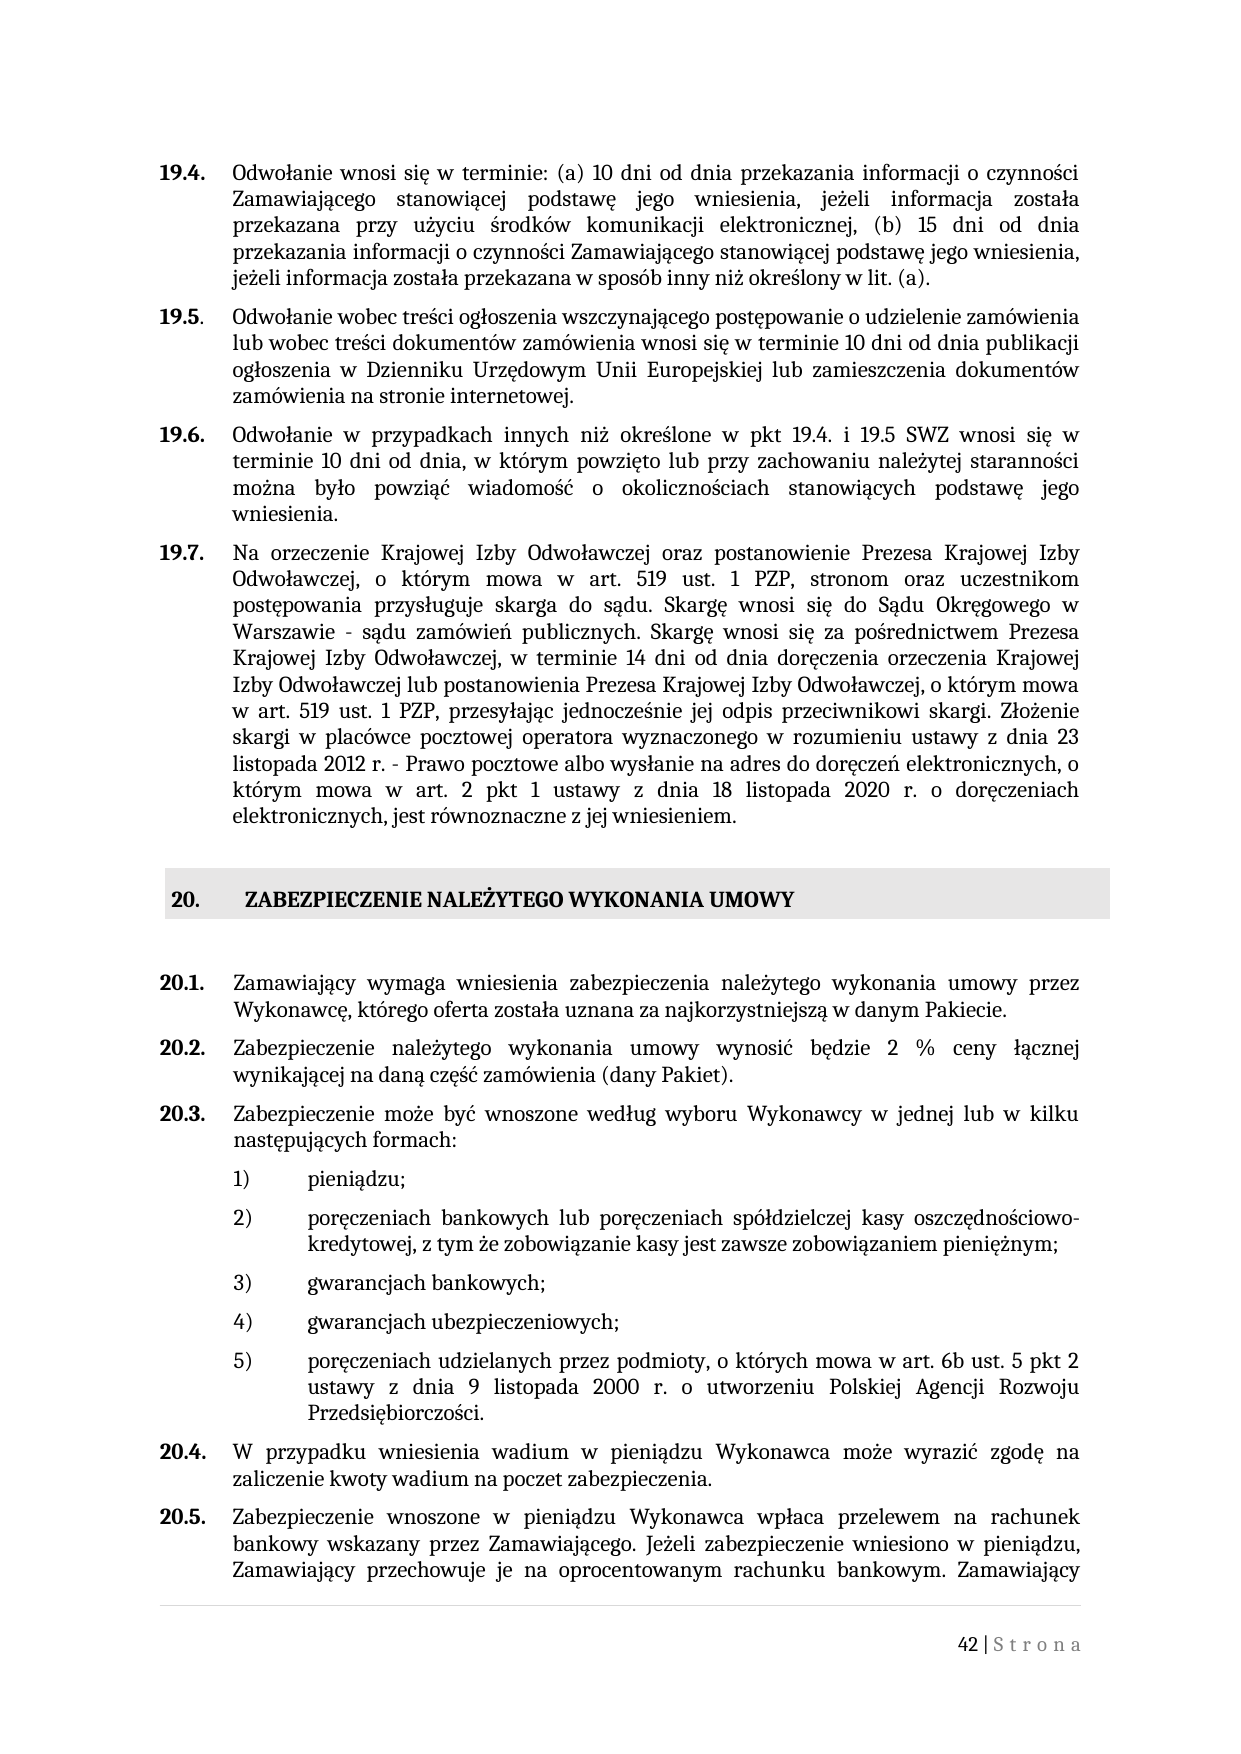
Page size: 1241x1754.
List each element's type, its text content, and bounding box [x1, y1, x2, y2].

text 20.3. Zabezpieczenie może być wnoszone według wyboru Wykonawcy w jednej lub w kilku następujących formach: [159, 1100, 1081, 1153]
text 3) gwarancjach bankowych; [233, 1270, 1081, 1296]
text 2) poręczeniach bankowych lub poręczeniach spółdzielczej kasy oszczędnościowo-kredytowej, z tym że zobowiązanie kasy jest zawsze zobowiązaniem pieniężnym; [233, 1204, 1081, 1257]
text 19.7. Na orzeczenie Krajowej Izby Odwoławczej oraz postanowienie Prezesa Krajowej Izby Odwoławczej, o którym mowa w art. 519 ust. 1 PZP, stronom oraz uczestnikom postępowania przysługuje skarga do sądu. Skargę wnosi się do Sądu Okręgowego w Warszawie - sądu zamówień publicznych. Skargę wnosi się za pośrednictwem Prezesa Krajowej Izby Odwoławczej, w terminie 14 dni od dnia doręczenia orzeczenia Krajowej Izby Odwoławczej lub postanowienia Prezesa Krajowej Izby Odwoławczej, o którym mowa w art. 519 ust. 1 PZP, przesyłając jednocześnie jej odpis przeciwnikowi skargi. Złożenie skargi w placówce pocztowej operatora wyznaczonego w rozumieniu ustawy z dnia 23 listopada 2012 r. - Prawo pocztowe albo wysłanie na adres do doręczeń elektronicznych, o którym mowa w art. 2 pkt 1 ustawy z dnia 18 listopada 2020 r. o doręczeniach elektronicznych, jest równoznaczne z jej wniesieniem. [159, 539, 1081, 829]
table_header 20. ZABEZPIECZENIE NALEŻYTEGO WYKONANIA UMOWY [165, 868, 1110, 919]
text 4) gwarancjach ubezpieczeniowych; [233, 1308, 1081, 1335]
text 1) pieniądzu; [233, 1166, 1081, 1192]
text 5) poręczeniach udzielanych przez podmioty, o których mowa w art. 6b ust. 5 pkt 2 ustawy z dnia 9 listopada 2000 r. o utworzeniu Polskiej Agencji Rozwoju Przedsiębiorczości. [233, 1347, 1081, 1426]
text 20.1. Zamawiający wymaga wniesienia zabezpieczenia należytego wykonania umowy przez Wykonawcę, którego oferta została uznana za najkorzystniejszą w danym Pakiecie. [159, 970, 1081, 1023]
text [159, 1504, 1081, 1583]
text 19.6. Odwołanie w przypadkach innych niż określone w pkt 19.4. i 19.5 SWZ wnosi się w terminie 10 dni od dnia, w którym powzięto lub przy zachowaniu należytej staranności można było powziąć wiadomość o okolicznościach stanowiących podstawę jego wniesienia. [159, 422, 1081, 527]
text 19.4. Odwołanie wnosi się w terminie: (a) 10 dni od dnia przekazania informacji o czynności Zamawiającego stanowiącej podstawę jego wniesienia, jeżeli informacja została przekazana przy użyciu środków komunikacji elektronicznej, (b) 15 dni od dnia przekazania informacji o czynności Zamawiającego stanowiącej podstawę jego wniesienia, jeżeli informacja została przekazana w sposób inny niż określony w lit. (a). [159, 159, 1081, 291]
text 20.4. W przypadku wniesienia wadium w pieniądzu Wykonawca może wyrazić zgodę na zaliczenie kwoty wadium na poczet zabezpieczenia. [159, 1439, 1081, 1492]
text 20.2. Zabezpieczenie należytego wykonania umowy wynosić będzie 2 % ceny łącznej wynikającej na daną część zamówienia (dany Pakiet). [159, 1035, 1081, 1088]
text 19.5. Odwołanie wobec treści ogłoszenia wszczynającego postępowanie o udzielenie zamówienia lub wobec treści dokumentów zamówienia wnosi się w terminie 10 dni od dnia publikacji ogłoszenia w Dzienniku Urzędowym Unii Europejskiej lub zamieszczenia dokumentów zamówienia na stronie internetowej. [159, 304, 1081, 409]
